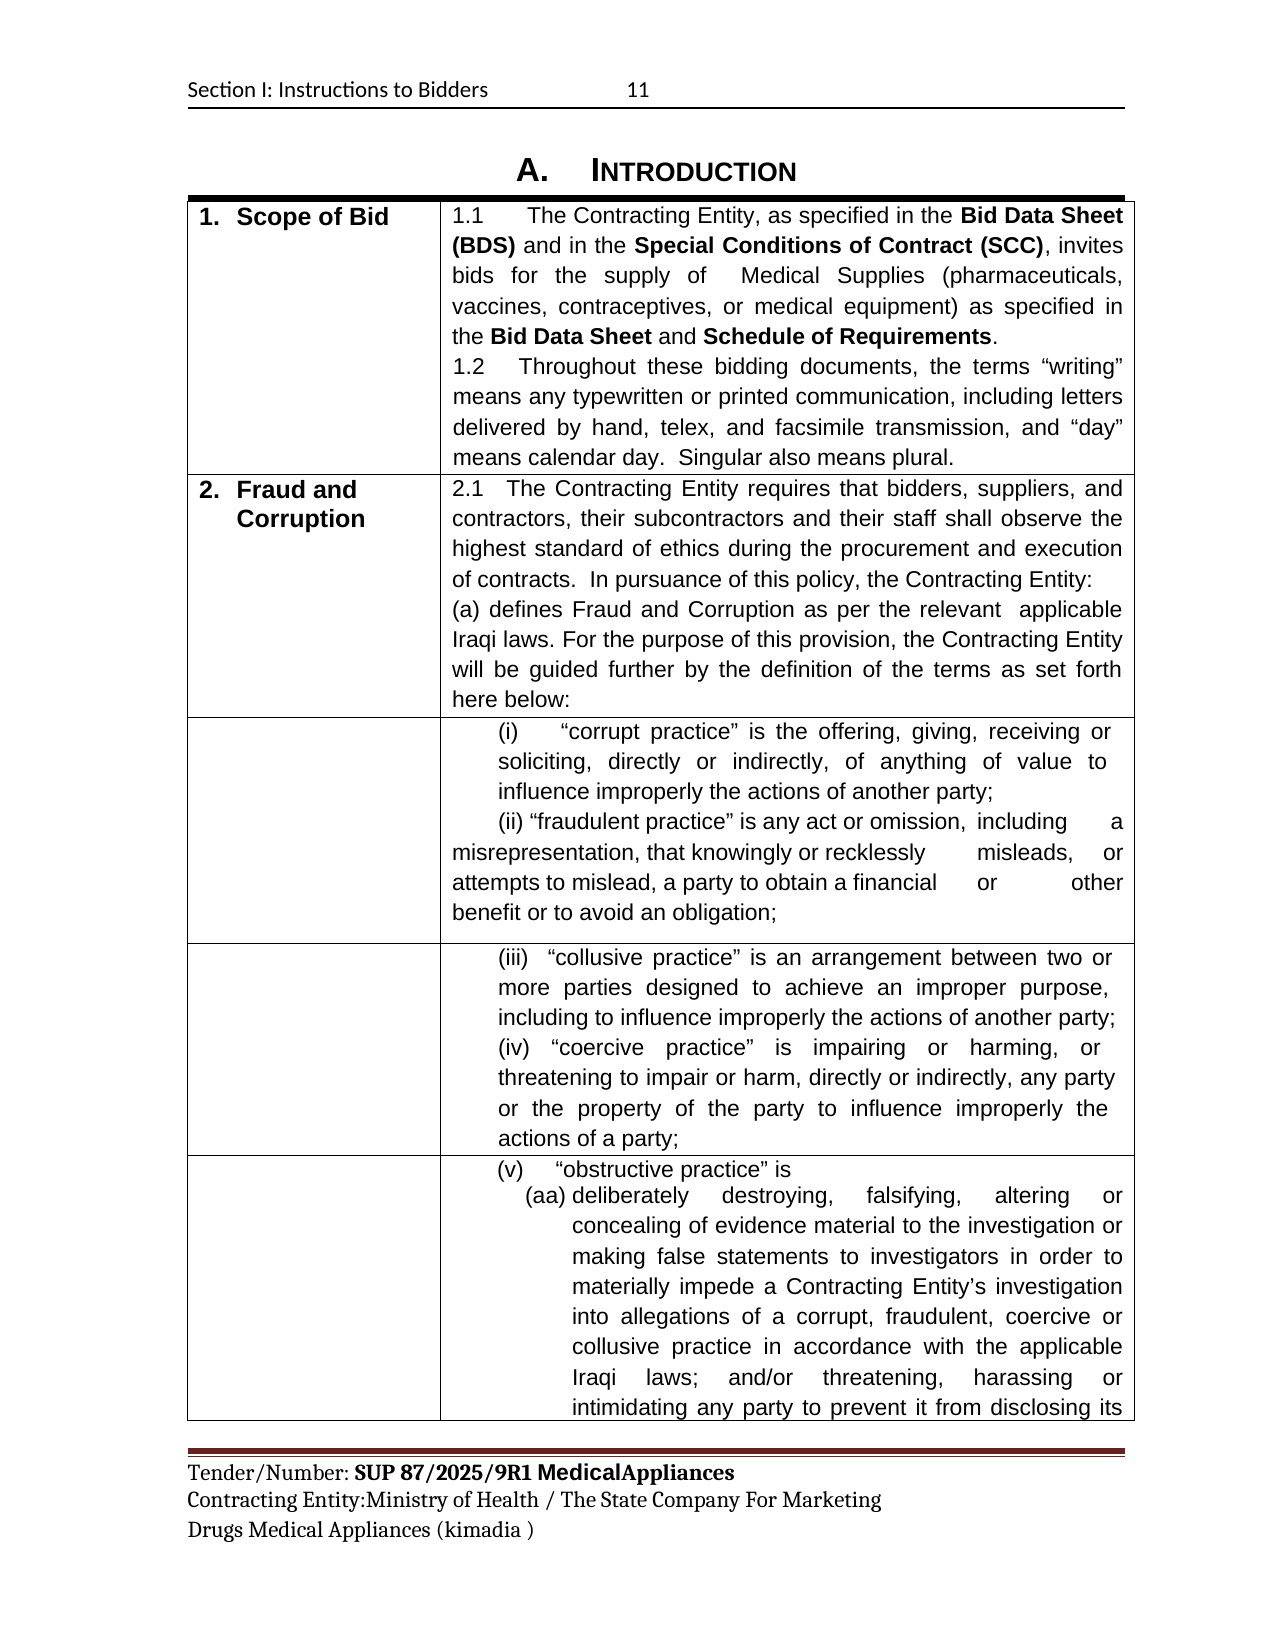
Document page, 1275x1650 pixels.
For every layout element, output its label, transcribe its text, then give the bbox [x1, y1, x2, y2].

table_cell [188, 1156, 440, 1420]
table_header 1.1 The Contracting Entity, as specified in the Bid Data Sheet (BDS) and in the Special Conditions of Contract (SCC), invites bids for the supply of Medical Supplies (pharmaceuticals, vaccines, contraceptives, or medical equipment) as specified in the Bid Data Sheet and Schedule of Requirements. 1.2 Throughout these bidding documents, the terms “writing” means any typewritten or printed communication, including letters delivered by hand, telex, and facsimile transmission, and “day” means calendar day. Singular also means plural. [441, 202, 1134, 474]
table_cell 2.1 The Contracting Entity requires that bidders, suppliers, and contractors, their subcontractors and their staff shall observe the highest standard of ethics during the procurement and execution of contracts. In pursuance of this policy, the Contracting Entity: (a) defines Fraud and Corruption as per the relevant applicable Iraqi laws. For the purpose of this provision, the Contracting Entity will be guided further by the definition of the terms as set forth here below: [441, 475, 1134, 717]
table_header 1. Scope of Bid [188, 202, 440, 474]
table_cell [188, 718, 440, 942]
table_cell 2. Fraud and Corruption [188, 475, 440, 717]
table_cell [188, 944, 440, 1155]
table_cell (iii) “collusive practice” is an arrangement between two or more parties designed to achieve an improper purpose, including to influence improperly the actions of another party; (iv) “coercive practice” is impairing or harming, or threatening to impair or harm, directly or indirectly, any party or the property of the party to influence improperly the actions of a party; [441, 944, 1134, 1155]
text A. Introduction [187, 150, 1125, 201]
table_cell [441, 1156, 1134, 1420]
table_cell (i) “corrupt practice” is the offering, giving, receiving or soliciting, directly or indirectly, of anything of value to influence improperly the actions of another party; (ii) “fraudulent practice” is any act or omission, including a misrepresentation, that knowingly or recklessly misleads, or attempts to mislead, a party to obtain a financial or other benefit or to avoid an obligation; [441, 718, 1134, 942]
